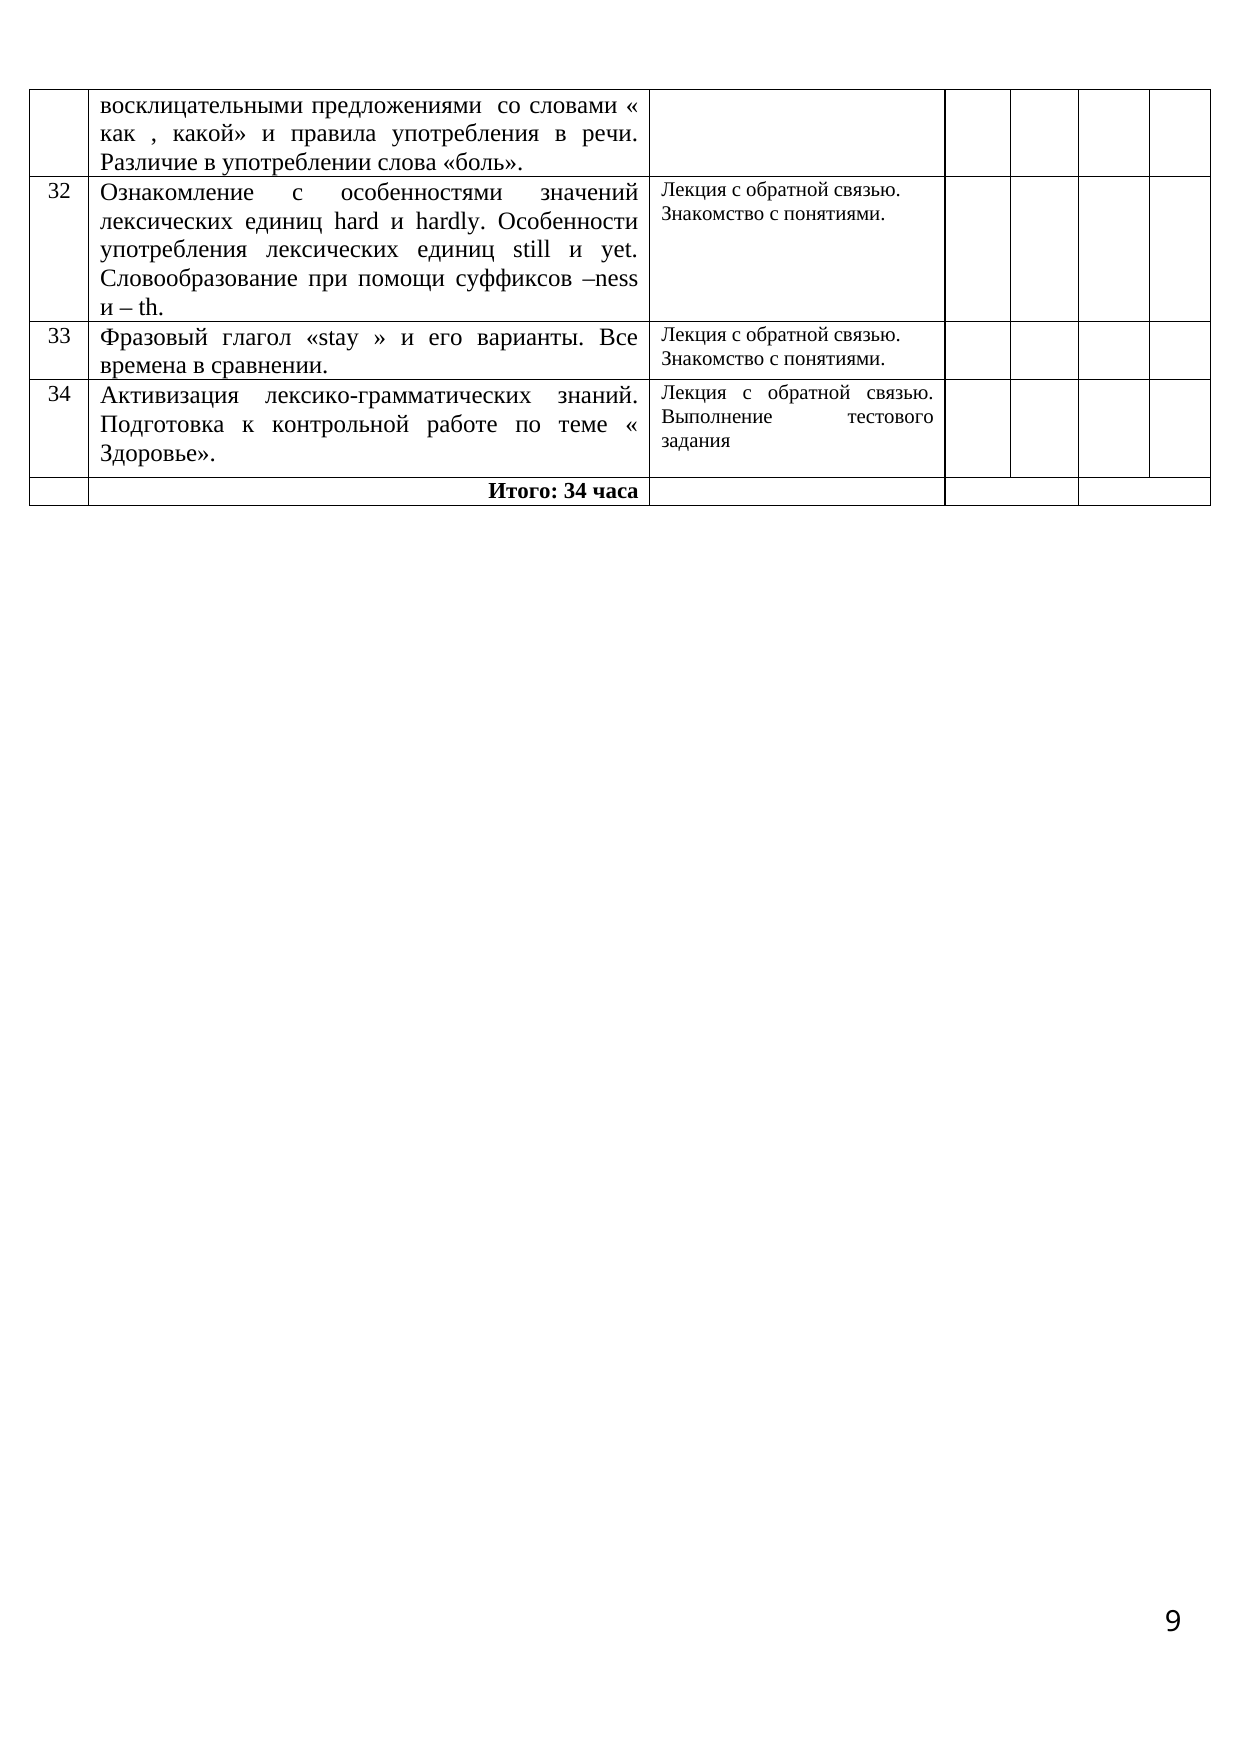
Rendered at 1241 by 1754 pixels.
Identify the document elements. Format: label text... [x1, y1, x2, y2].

table_cell [1079, 177, 1149, 321]
table_cell Активизация лексико-грамматических знаний. Подготовка к контрольной работе по теме « Здоровье». [89, 380, 649, 477]
table_cell [1150, 177, 1210, 321]
table_cell 31 [30, 90, 88, 176]
table_cell Фразовый глагол «stay » и его варианты. Все времена в сравнении. [89, 322, 649, 379]
table_cell [1150, 322, 1210, 379]
table_cell [946, 478, 1078, 505]
table_cell [650, 478, 944, 505]
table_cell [650, 90, 944, 176]
table_cell Ознакомление с особенностями значений лексических единиц hard и hardly. Особенности употребления лексических единиц still и yet. Словообразование при помощи суффиксов –ness и – th. [89, 177, 649, 321]
table_cell 32 [30, 177, 88, 321]
table_cell [1079, 322, 1149, 379]
table_cell [30, 478, 88, 505]
table_cell 34 [30, 380, 88, 477]
table_cell Лекция с обратной связью. Знакомство с понятиями. [650, 177, 944, 321]
table_cell Лекция с обратной связью. Выполнение тестового задания [650, 380, 944, 477]
table_cell [946, 90, 1010, 176]
table_cell [1150, 380, 1210, 477]
table_cell [1011, 380, 1078, 477]
table_cell [1150, 90, 1210, 176]
table_cell [1011, 90, 1078, 176]
table_cell [946, 380, 1010, 477]
table_cell [946, 177, 1010, 321]
table_cell Лекция с обратной связью. Знакомство с понятиями. [650, 322, 944, 379]
table_cell [1011, 322, 1078, 379]
table_cell [1079, 380, 1149, 477]
table_cell [1079, 90, 1149, 176]
table_cell Итого: 34 часа [89, 478, 649, 505]
table_cell 33 [30, 322, 88, 379]
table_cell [89, 90, 649, 176]
table_cell [946, 322, 1010, 379]
table_cell [1079, 478, 1210, 505]
table_cell [1011, 177, 1078, 321]
